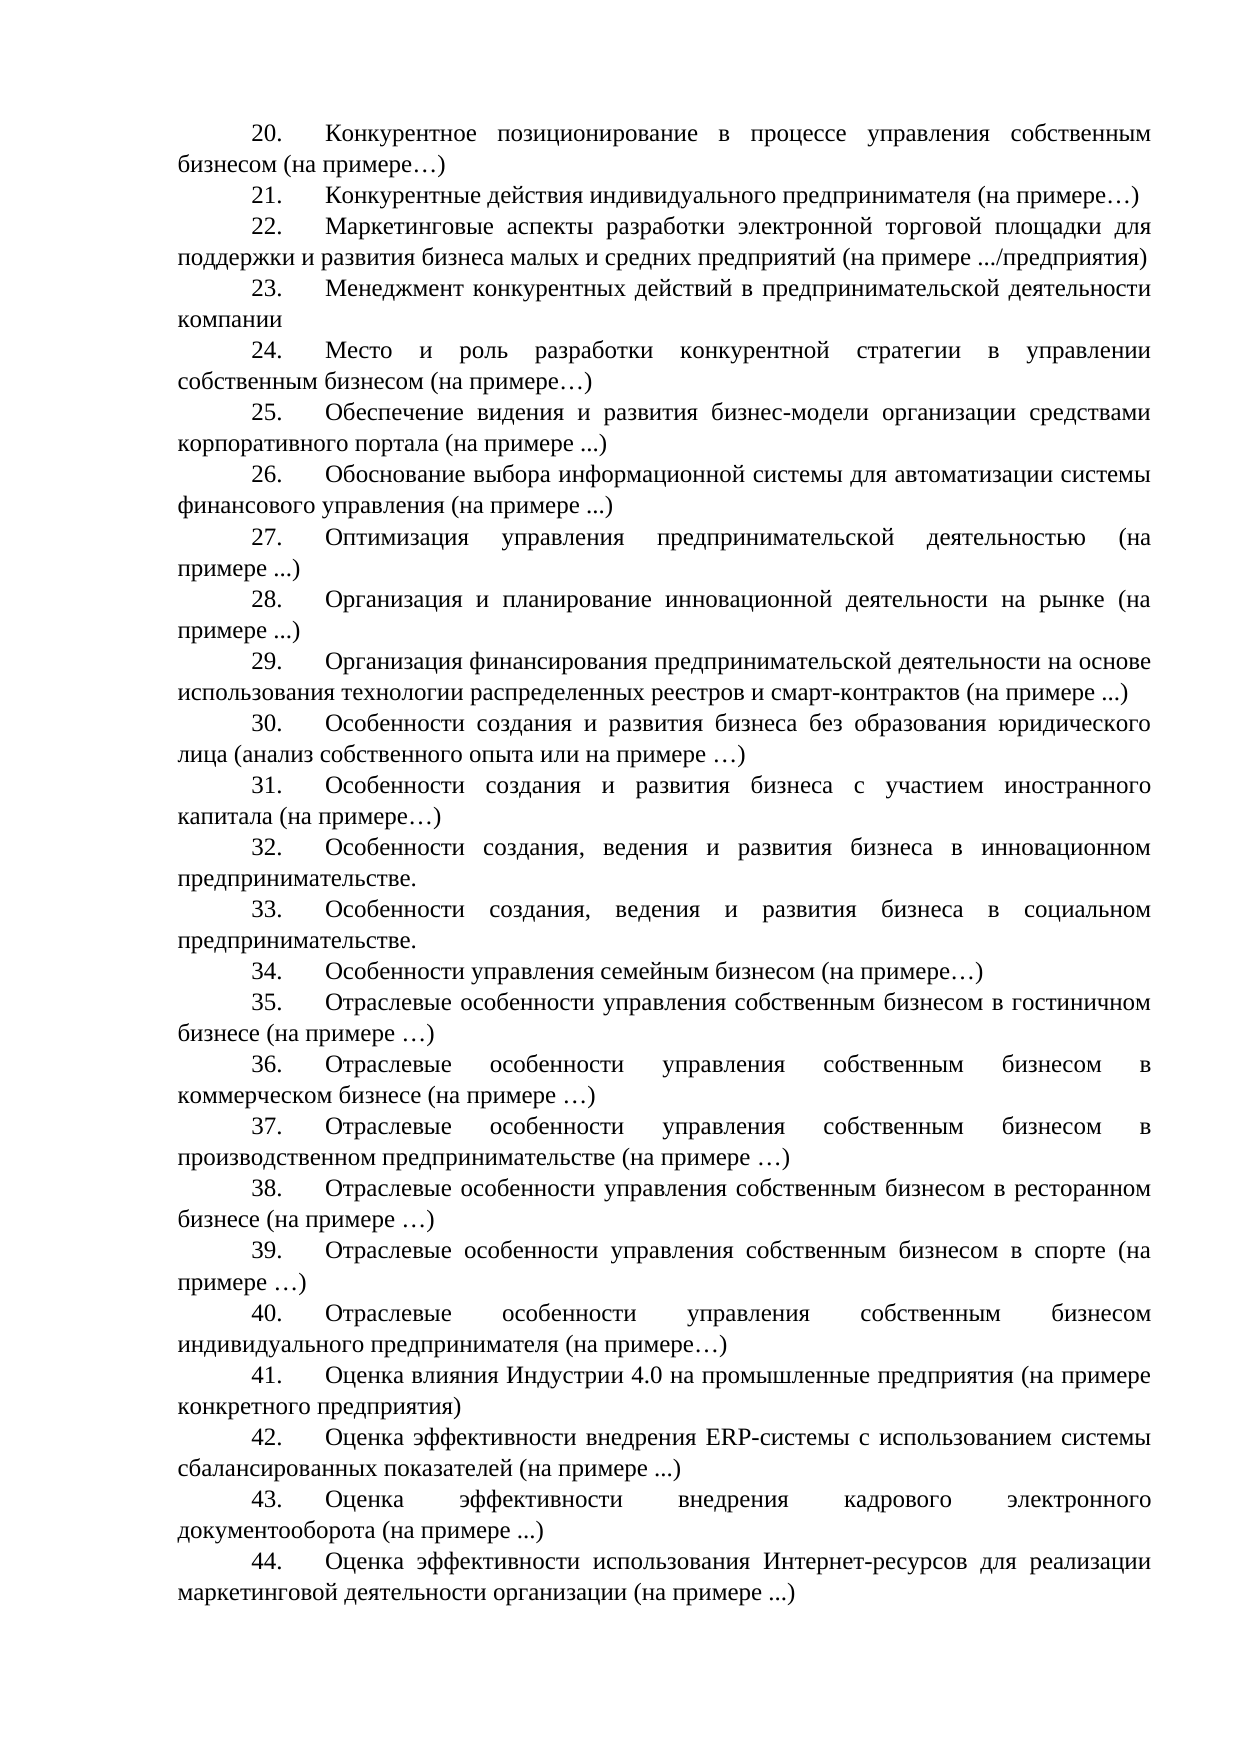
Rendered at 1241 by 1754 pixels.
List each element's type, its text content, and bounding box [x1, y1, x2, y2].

list Менеджмент конкурентных действий в предпринимательской деятельности компании [177, 273, 1152, 333]
list Конкурентные действия индивидуального предпринимателя (на примере…) [177, 180, 1152, 209]
list Обеспечение видения и развития бизнес-модели организации средствами корпоративного портала (на примере ...) [177, 397, 1152, 457]
list Организация и планирование инновационной деятельности на рынке (на примере ...) [177, 584, 1152, 643]
list Особенности создания, ведения и развития бизнеса в социальном предпринимательстве. [177, 894, 1152, 954]
list Маркетинговые аспекты разработки электронной торговой площадки для поддержки и развития бизнеса малых и средних предприятий (на примере .../предприятия) [177, 211, 1152, 271]
list Особенности создания и развития бизнеса с участием иностранного капитала (на примере…) [177, 770, 1152, 830]
list Особенности управления семейным бизнесом (на примере…) [177, 956, 1152, 985]
list Оценка эффективности использования Интернет-ресурсов для реализации маркетинговой деятельности организации (на примере ...) [177, 1546, 1152, 1606]
list Организация финансирования предпринимательской деятельности на основе использования технологии распределенных реестров и смарт-контрактов (на примере ...) [177, 646, 1152, 706]
list Отраслевые особенности управления собственным бизнесом в ресторанном бизнесе (на примере …) [177, 1173, 1152, 1233]
list Отраслевые особенности управления собственным бизнесом в коммерческом бизнесе (на примере …) [177, 1049, 1152, 1109]
list Отраслевые особенности управления собственным бизнесом в гостиничном бизнесе (на примере …) [177, 987, 1152, 1047]
list Особенности создания и развития бизнеса без образования юридического лица (анализ собственного опыта или на примере …) [177, 708, 1152, 768]
list Оценка эффективности внедрения ERP-системы с использованием системы сбалансированных показателей (на примере ...) [177, 1422, 1152, 1482]
list Оценка влияния Индустрии 4.0 на промышленные предприятия (на примере конкретного предприятия) [177, 1360, 1152, 1419]
list Особенности создания, ведения и развития бизнеса в инновационном предпринимательстве. [177, 832, 1152, 892]
list Отраслевые особенности управления собственным бизнесом индивидуального предпринимателя (на примере…) [177, 1298, 1152, 1357]
list Отраслевые особенности управления собственным бизнесом в производственном предпринимательстве (на примере …) [177, 1111, 1152, 1171]
list Конкурентное позиционирование в процессе управления собственным бизнесом (на примере…) [177, 118, 1152, 178]
list Место и роль разработки конкурентной стратегии в управлении собственным бизнесом (на примере…) [177, 335, 1152, 395]
list Обоснование выбора информационной системы для автоматизации системы финансового управления (на примере ...) [177, 459, 1152, 519]
list Отраслевые особенности управления собственным бизнесом в спорте (на примере …) [177, 1236, 1152, 1295]
list Оптимизация управления предпринимательской деятельностью (на примере ...) [177, 522, 1152, 581]
list Оценка эффективности внедрения кадрового электронного документооборота (на примере ...) [177, 1484, 1152, 1544]
